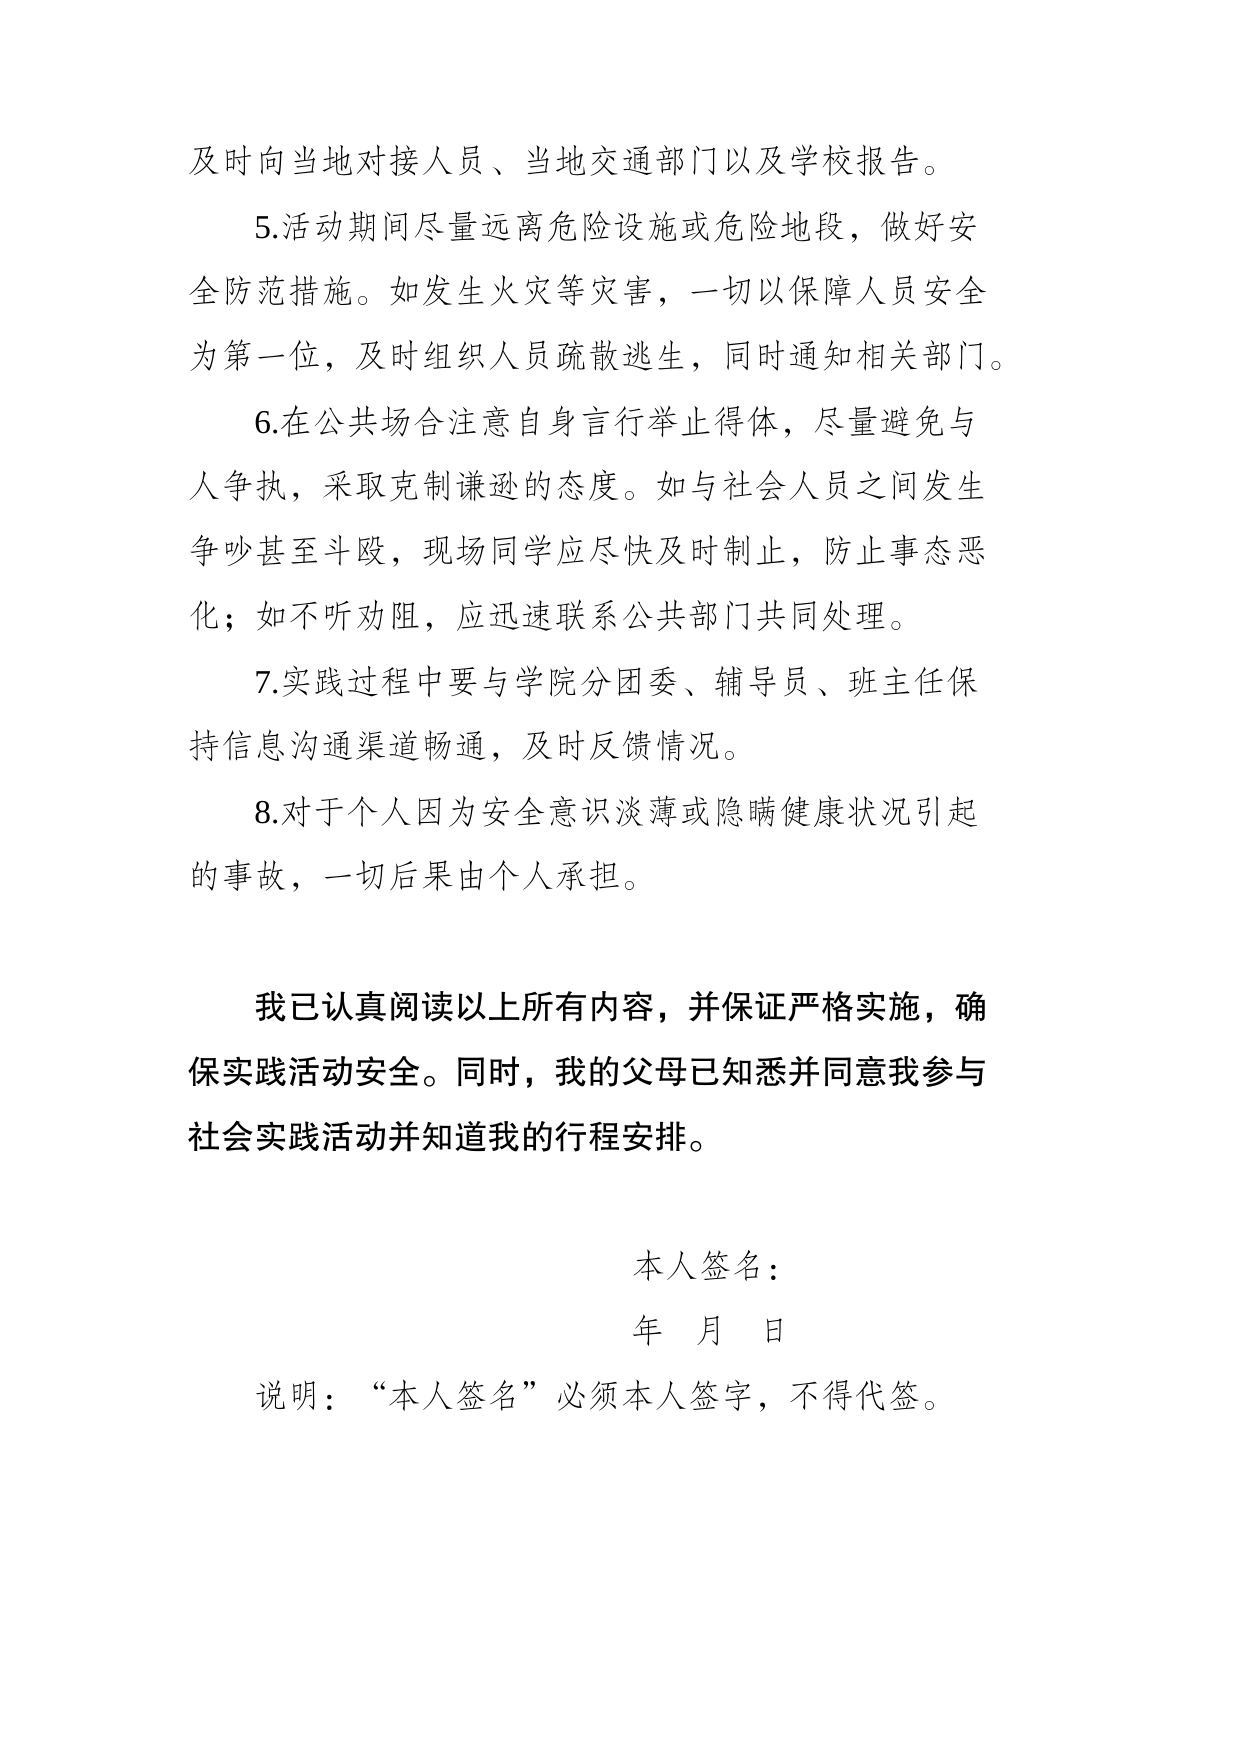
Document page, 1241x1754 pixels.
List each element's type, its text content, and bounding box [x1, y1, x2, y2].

text 8.对于个人因为安全意识淡薄或隐瞒健康状况引起的事故，一切后果由个人承担。 [187, 779, 1009, 909]
text 我已认真阅读以上所有内容，并保证严格实施，确保实践活动安全。同时，我的父母已知悉并同意我参与社会实践活动并知道我的行程安排。 [187, 974, 1009, 1169]
text 年 月 日 [187, 1299, 1009, 1364]
text 本人签名： [187, 1234, 1009, 1299]
text 说明：“本人签名”必须本人签字，不得代签。 [187, 1364, 1009, 1429]
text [187, 129, 1009, 194]
text 6.在公共场合注意自身言行举止得体，尽量避免与人争执，采取克制谦逊的态度。如与社会人员之间发生争吵甚至斗殴，现场同学应尽快及时制止，防止事态恶化；如不听劝阻，应迅速联系公共部门共同处理。 [187, 389, 1009, 649]
text 5.活动期间尽量远离危险设施或危险地段，做好安全防范措施。如发生火灾等灾害，一切以保障人员安全为第一位，及时组织人员疏散逃生，同时通知相关部门。 [187, 194, 1009, 389]
text 7.实践过程中要与学院分团委、辅导员、班主任保持信息沟通渠道畅通，及时反馈情况。 [187, 649, 1009, 779]
